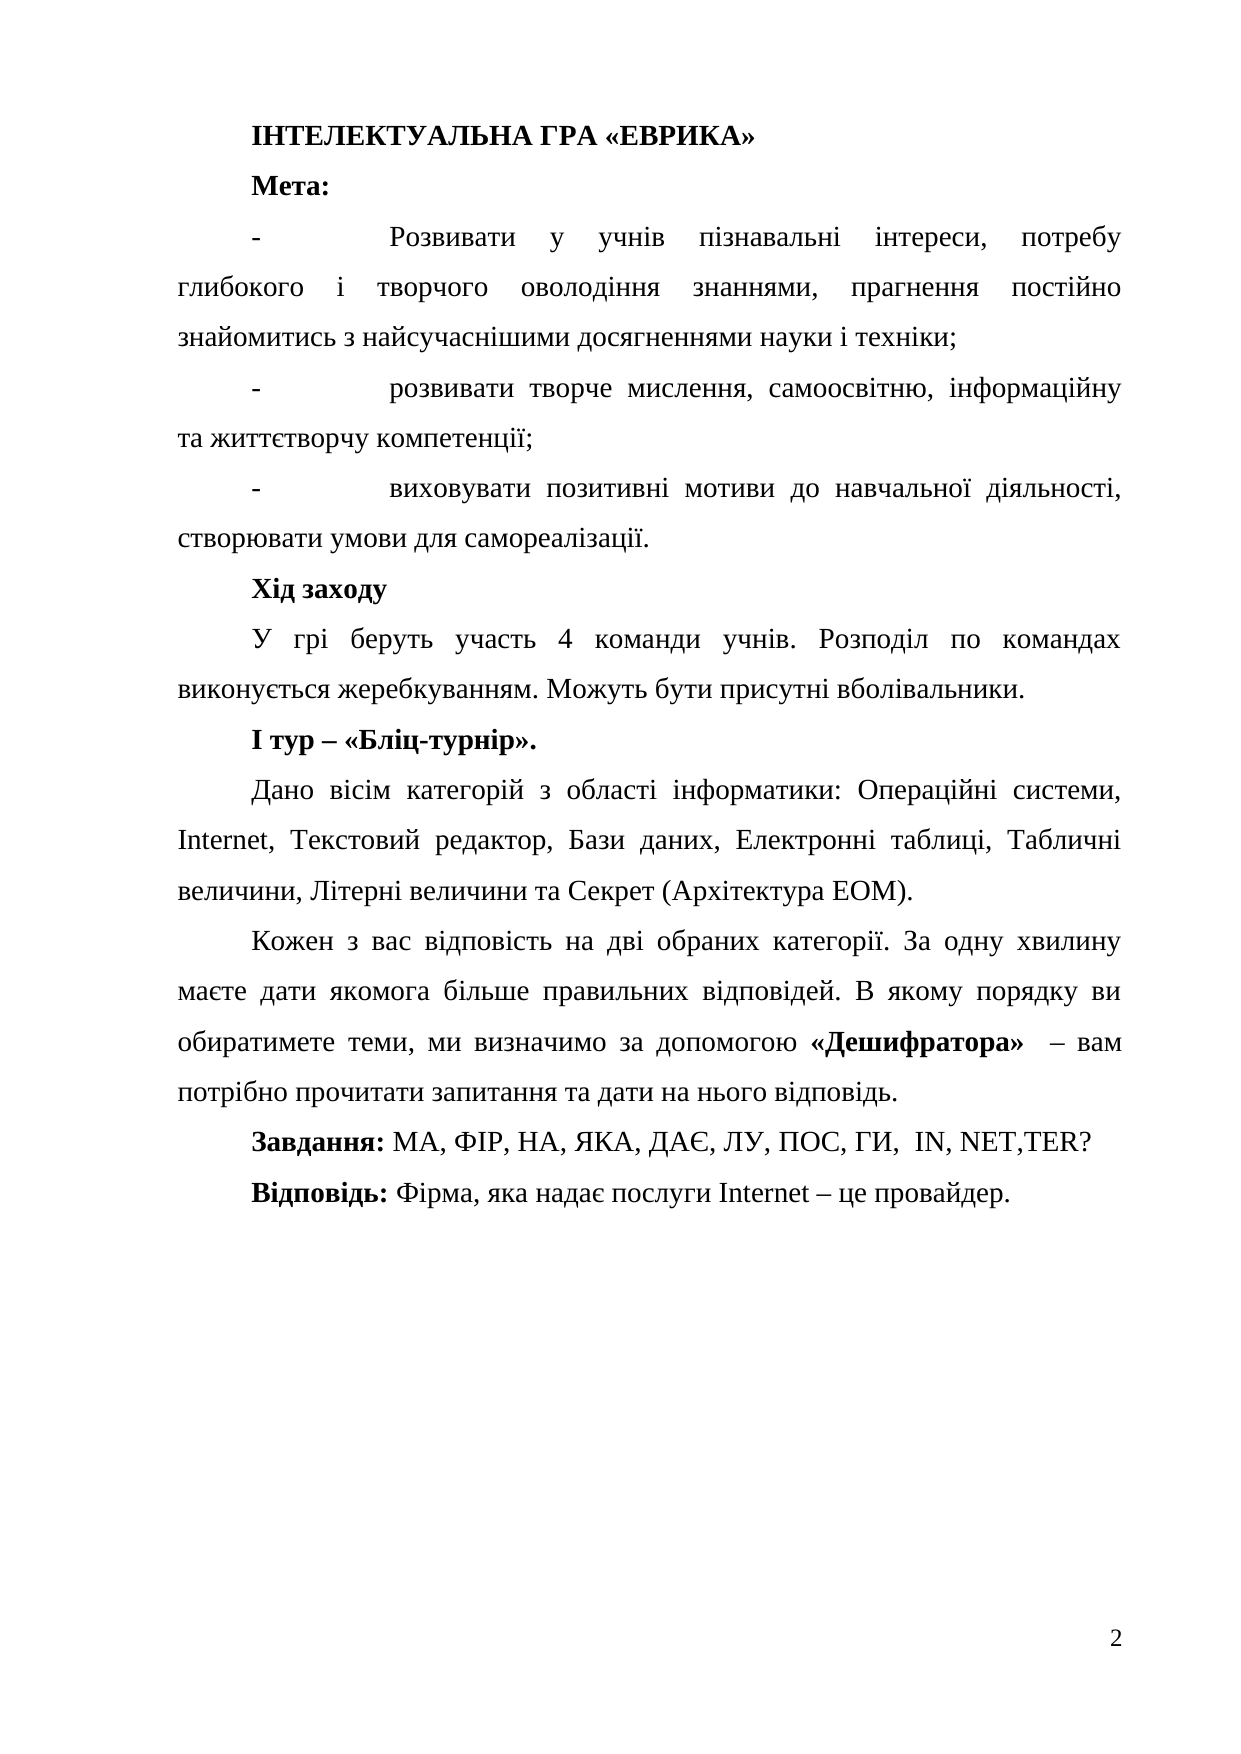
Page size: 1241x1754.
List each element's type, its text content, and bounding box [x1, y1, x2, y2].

text ІНТЕЛЕКТУАЛЬНА ГРА «ЕВРИКА» [177, 118, 1122, 152]
text У грі беруть участь 4 команди учнів. Розподіл по командах виконується жеребкуванням. Можуть бути присутні вболівальники. [177, 621, 1122, 705]
list розвивати творче мислення, самоосвітню, інформаційну та життєтворчу компетенції; [177, 370, 1122, 453]
text Дано вісім категорій з області інформатики: Операційні системи, Internet, Текстовий редактор, Бази даних, Електронні таблиці, Табличні величини, Літерні величини та Секрет (Архітектура ЕОМ). [177, 772, 1122, 906]
text Кожен з вас відповість на дві обраних категорії. За одну хвилину маєте дати якомога більше правильних відповідей. В якому порядку ви обиратимете теми, ми визначимо за допомогою «Дешифратора» – вам потрібно прочитати запитання та дати на нього відповідь. [177, 923, 1122, 1108]
text Відповідь: Фірма, яка надає послуги Internet – це провайдер. [177, 1175, 1122, 1208]
text Мета: [177, 168, 1122, 202]
text Завдання: МА, ФІР, НА, ЯКА, ДАЄ, ЛУ, ПОС, ГИ, IN, NET,TER? [177, 1124, 1122, 1158]
list виховувати позитивні мотиви до навчальної діяльності, створювати умови для самореалізації. [177, 470, 1122, 554]
text Хід заходу [177, 571, 1122, 604]
list Розвивати у учнів пізнавальні інтереси, потребу глибокого і творчого оволодіння знаннями, прагнення постійно знайомитись з найсучаснішими досягненнями науки і техніки; [177, 219, 1122, 353]
text І тур – «Бліц-турнір». [177, 722, 1122, 755]
